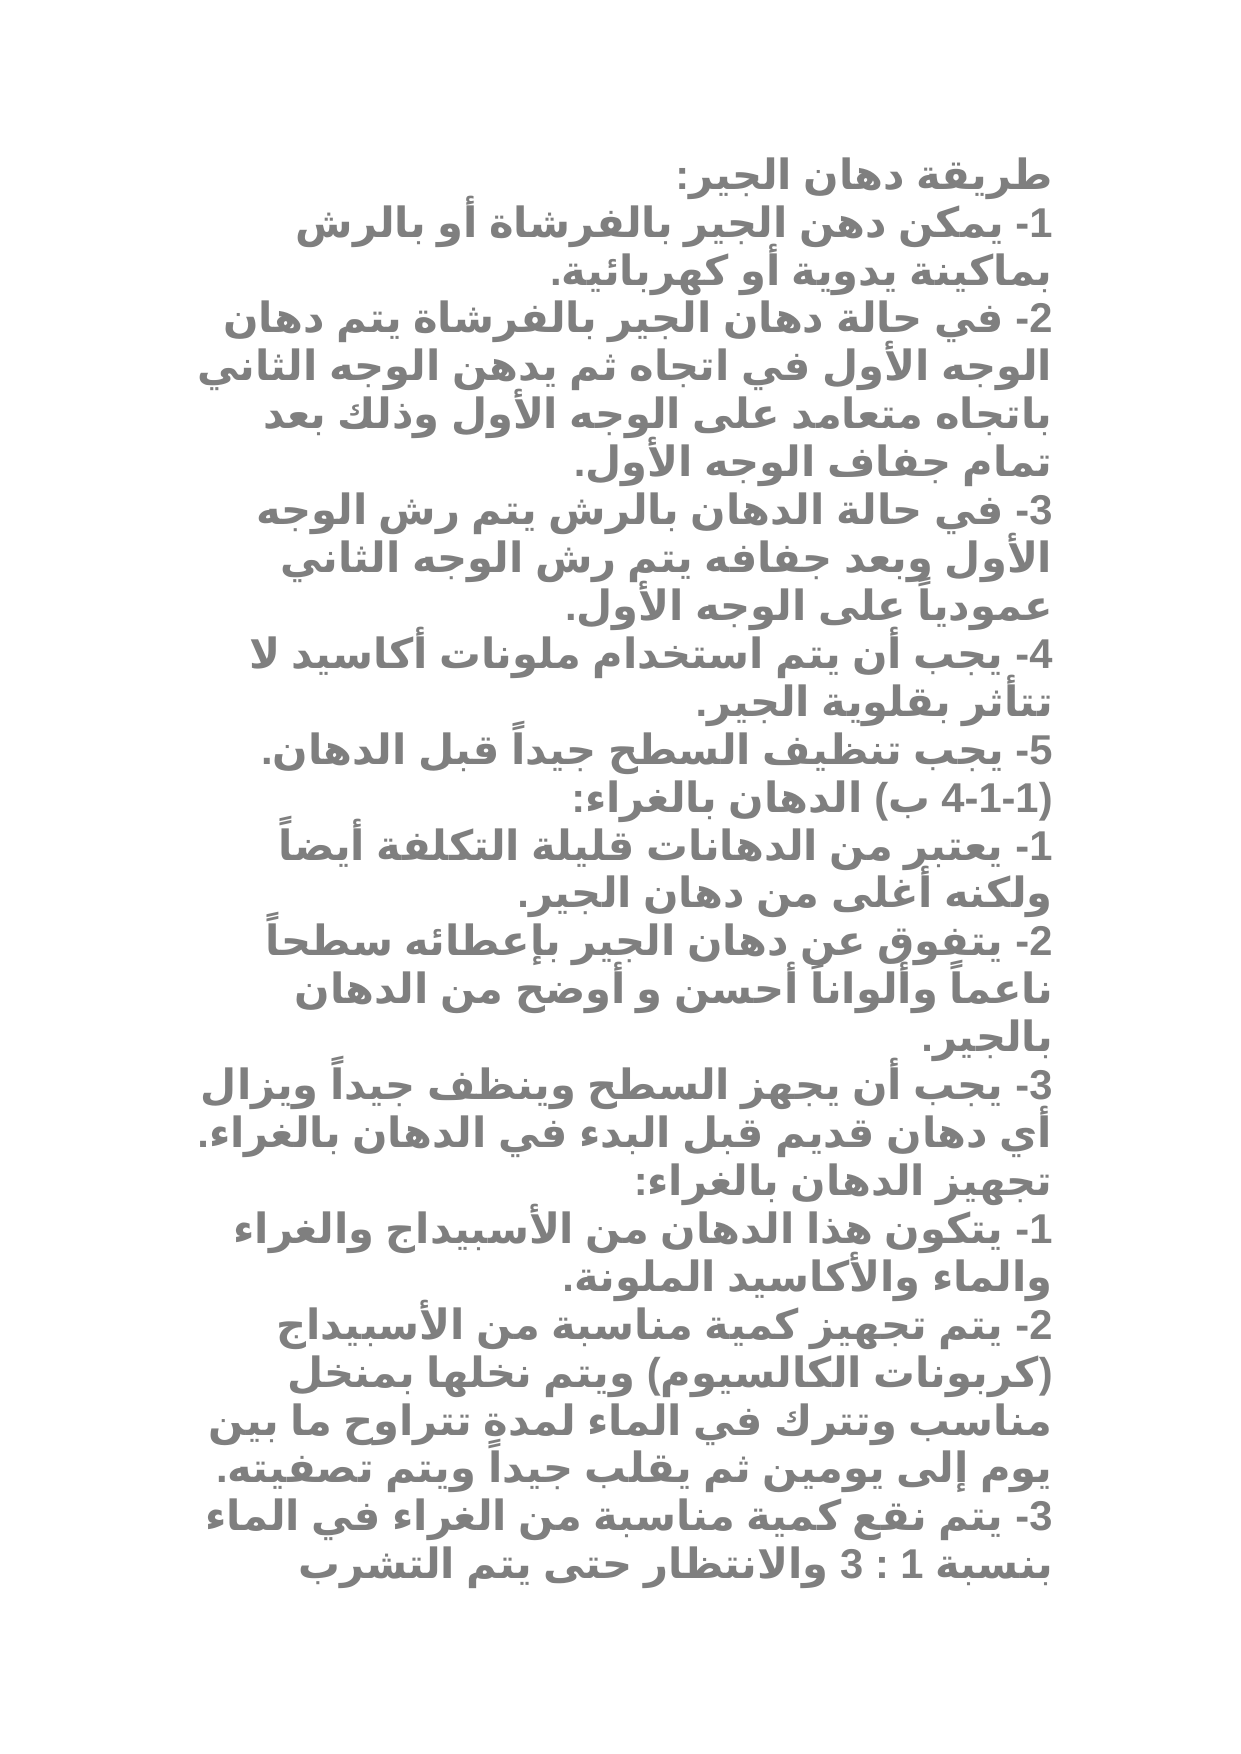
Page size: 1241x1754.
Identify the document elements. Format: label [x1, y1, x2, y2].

text [187, 150, 1053, 1587]
